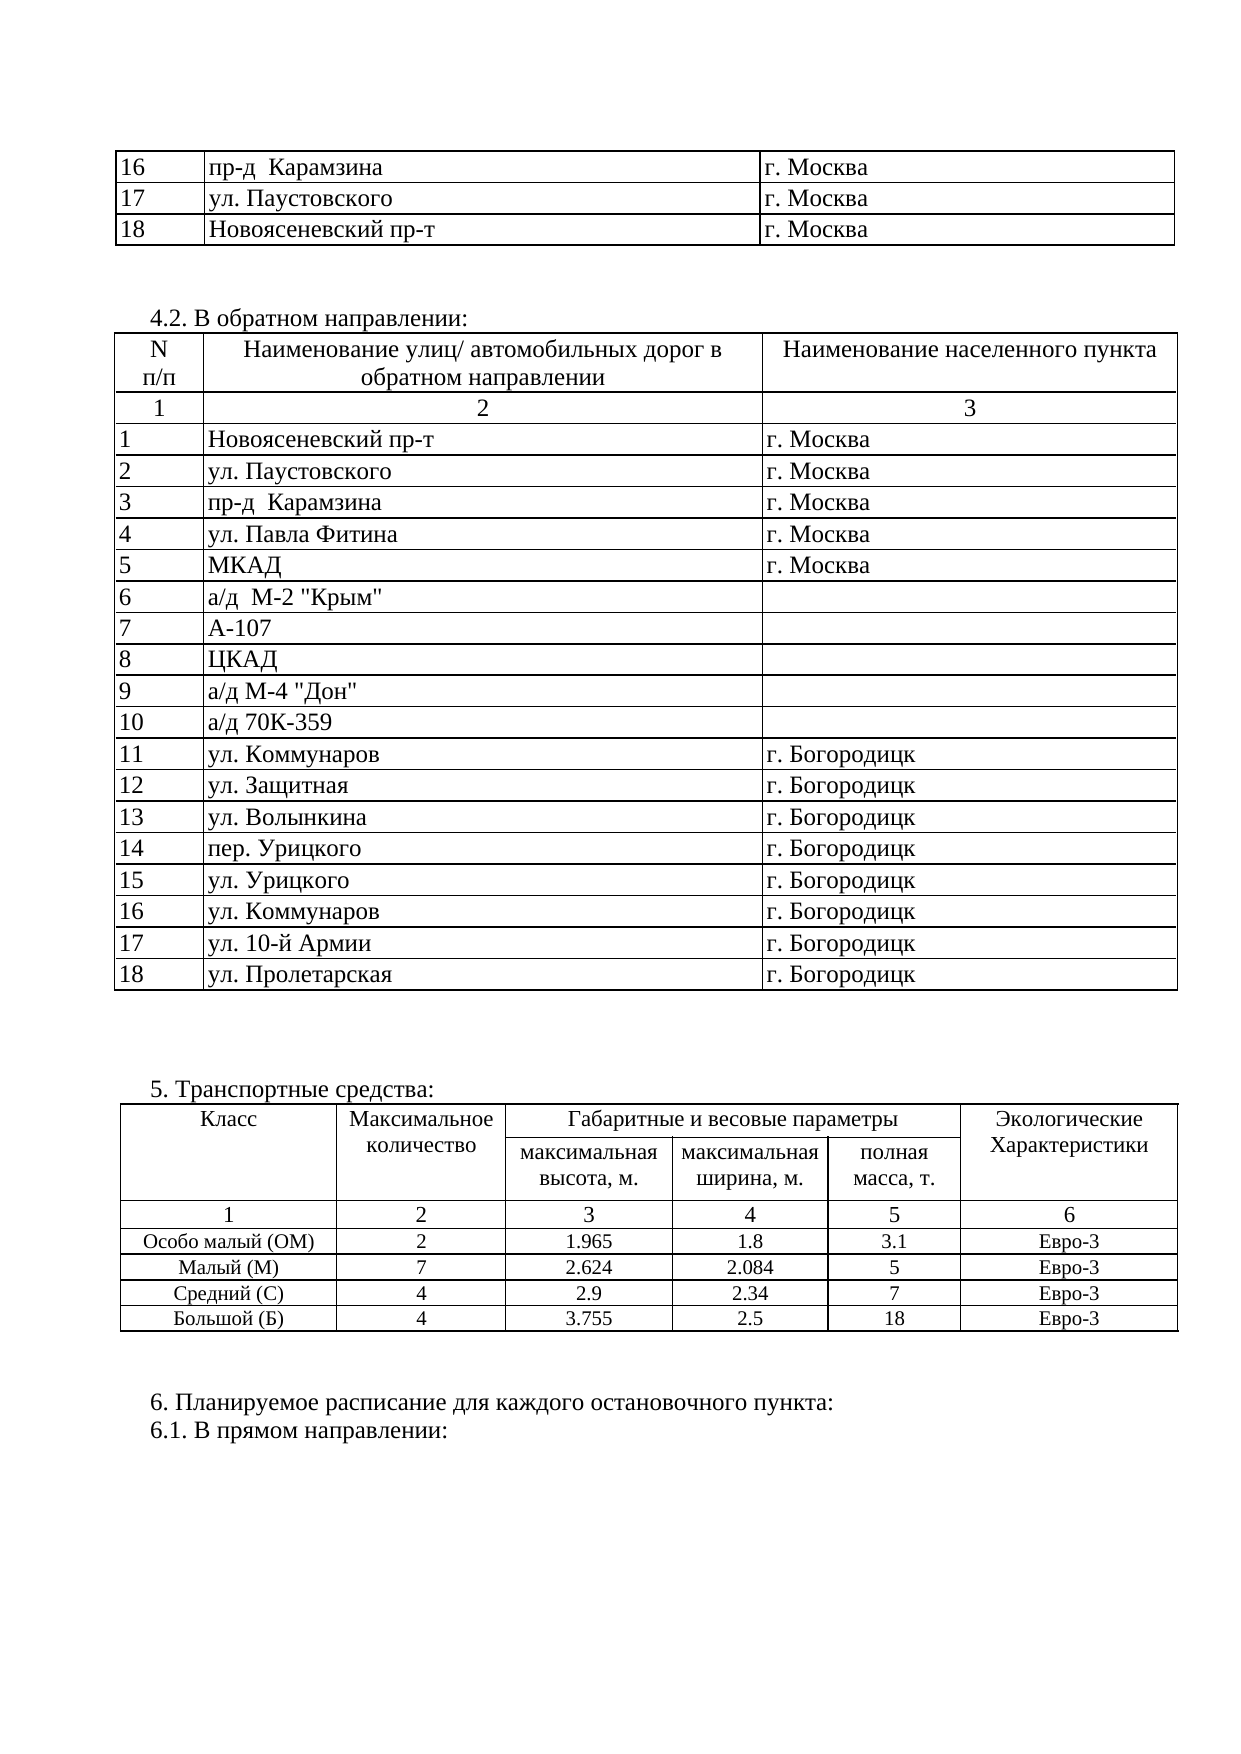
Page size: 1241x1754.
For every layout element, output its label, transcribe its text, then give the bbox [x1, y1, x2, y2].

table_cell ул. 10-й Армии [204, 928, 762, 957]
table_cell максимальная высота, м. [506, 1138, 672, 1200]
table_cell 17 [115, 927, 203, 957]
table_cell 18 [115, 959, 203, 989]
table_cell 5 [829, 1201, 960, 1228]
table_cell [763, 611, 1177, 643]
table_cell 3.755 [506, 1306, 672, 1330]
table_cell ул. Паустовского [204, 456, 762, 486]
table_header Наименование улиц/ автомобильных дорог в обратном направлении [204, 334, 762, 391]
table_cell 3 [506, 1201, 672, 1228]
table_cell А-107 [204, 613, 762, 643]
table_cell 4 [337, 1306, 505, 1330]
table_cell пр-д Карамзина [205, 152, 759, 181]
table_cell Евро-3 [961, 1229, 1177, 1253]
table_cell 6 [961, 1201, 1177, 1228]
table_cell г. Богородицк [763, 769, 1177, 800]
table_cell ул. Павла Фитина [204, 519, 762, 548]
table_cell г. Богородицк [763, 737, 1177, 769]
table_cell 18 [117, 215, 204, 244]
table_cell Евро-3 [961, 1255, 1177, 1279]
table_cell 4 [673, 1201, 827, 1228]
table_cell Новоясеневский пр-т [205, 215, 759, 244]
table_cell максимальная ширина, м. [673, 1138, 827, 1200]
table_cell 1.8 [673, 1229, 827, 1253]
table_cell ул. Пролетарская [204, 959, 762, 989]
table_cell Евро-3 [961, 1306, 1177, 1330]
table_cell 18 [829, 1306, 960, 1330]
table_cell 2.34 [673, 1281, 827, 1304]
table_cell а/д М-4 "Дон" [204, 676, 762, 706]
table_header Класс [121, 1105, 336, 1200]
table_cell г. Богородицк [763, 926, 1177, 957]
table_cell 1 [115, 424, 203, 454]
table_cell 16 [117, 152, 204, 181]
table_cell 2 [337, 1229, 505, 1253]
text 5. Транспортные средства: [150, 1074, 1090, 1103]
table_cell Новоясеневский пр-т [204, 424, 762, 454]
table_header Габаритные и весовые параметры [506, 1105, 960, 1136]
table_cell г. Москва [763, 423, 1177, 454]
table_cell 3 [763, 391, 1177, 423]
table_cell пр-д Карамзина [204, 487, 762, 517]
table_cell 4 [337, 1281, 505, 1304]
text 6.1. В прямом направлении: [150, 1416, 1090, 1444]
table_cell 3.1 [829, 1229, 960, 1253]
table_cell г. Богородицк [763, 958, 1177, 989]
table_cell г. Москва [763, 517, 1177, 548]
table_cell ул. Волынкина [204, 802, 762, 832]
text 4.2. В обратном направлении: [150, 303, 1090, 332]
table_cell ул. Урицкого [204, 865, 762, 894]
table_cell [763, 706, 1177, 737]
table_cell 2.624 [506, 1255, 672, 1279]
table_cell 5 [115, 550, 203, 580]
table_cell г. Богородицк [763, 863, 1177, 894]
table_cell ул. Коммунаров [204, 896, 762, 926]
table_header Наименование населенного пункта [763, 334, 1177, 391]
table_cell Большой (Б) [121, 1306, 336, 1330]
table_cell 2.084 [673, 1255, 827, 1279]
text 6. Планируемое расписание для каждого остановочного пункта: [150, 1387, 1090, 1416]
table_cell г. Москва [761, 215, 1174, 244]
table_cell 10 [115, 707, 203, 737]
table_cell г. Москва [763, 486, 1177, 517]
table_cell 2 [204, 393, 762, 423]
table_cell ул. Паустовского [205, 183, 759, 213]
table_cell 7 [337, 1255, 505, 1279]
table_header Экологические Характеристики [961, 1105, 1177, 1200]
table_cell 1 [115, 392, 203, 423]
table_cell г. Москва [763, 454, 1177, 486]
table_cell 3 [115, 487, 203, 517]
table_header N п/п [115, 334, 203, 391]
table_cell г. Богородицк [763, 832, 1177, 863]
table_cell 6 [115, 581, 203, 611]
table_cell [763, 580, 1177, 611]
table_cell 4 [115, 518, 203, 548]
table_cell МКАД [204, 550, 762, 580]
table_cell Особо малый (ОМ) [121, 1229, 336, 1253]
table_cell 14 [115, 833, 203, 863]
table_cell г. Москва [761, 152, 1174, 181]
table_cell 11 [115, 738, 203, 769]
table_cell г. Богородицк [763, 800, 1177, 832]
table_cell полная масса, т. [829, 1138, 960, 1200]
table_cell пер. Урицкого [204, 833, 762, 863]
table_cell 5 [829, 1255, 960, 1279]
table_cell 8 [115, 644, 203, 674]
table_cell ул. Коммунаров [204, 739, 762, 769]
table_cell 2 [115, 455, 203, 486]
table_cell 13 [115, 801, 203, 832]
table_cell г. Москва [761, 183, 1174, 213]
table_cell Средний (С) [121, 1281, 336, 1304]
table_cell 2 [337, 1201, 505, 1228]
table_cell 2.9 [506, 1281, 672, 1304]
table_cell ул. Защитная [204, 770, 762, 800]
table_cell 17 [117, 183, 204, 213]
table_cell ЦКАД [204, 645, 762, 674]
table_cell 1.965 [506, 1229, 672, 1253]
table_cell 7 [115, 613, 203, 643]
table_cell Евро-3 [961, 1281, 1177, 1304]
table_cell [763, 643, 1177, 674]
table_cell г. Москва [763, 549, 1177, 580]
table_cell 7 [829, 1281, 960, 1304]
table_cell а/д М-2 "Крым" [204, 582, 762, 611]
table_cell г. Богородицк [763, 895, 1177, 926]
table_header Максимальное количество [337, 1105, 505, 1200]
table_cell 16 [115, 896, 203, 926]
table_cell 2.5 [673, 1306, 827, 1330]
table_cell а/д 70К-359 [204, 707, 762, 737]
table_cell 1 [121, 1201, 336, 1228]
table_cell [763, 674, 1177, 706]
table_cell 12 [115, 770, 203, 800]
table_cell 9 [115, 675, 203, 706]
table_cell 15 [115, 864, 203, 894]
table_cell Малый (М) [121, 1255, 336, 1279]
